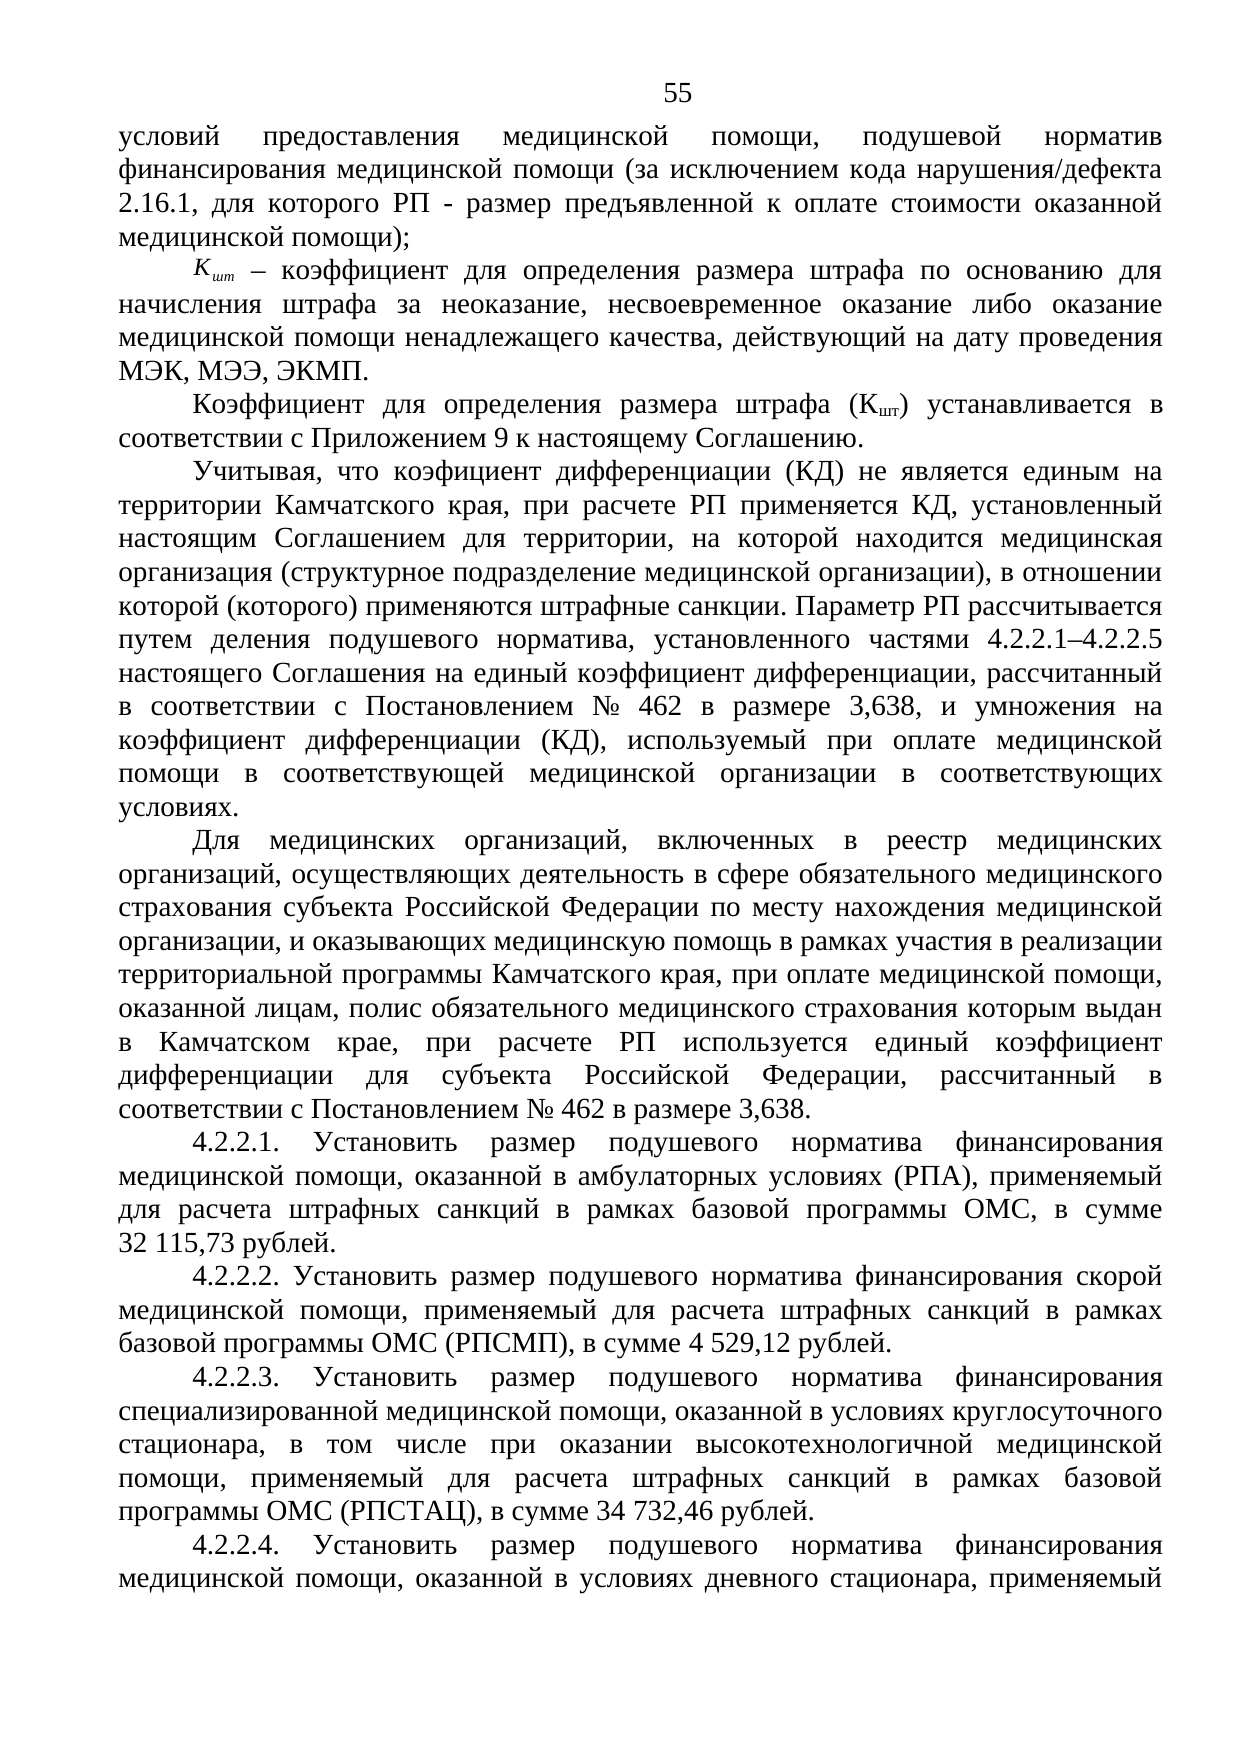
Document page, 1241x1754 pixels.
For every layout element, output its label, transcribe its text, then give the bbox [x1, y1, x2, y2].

text 4.2.2.3. Установить размер подушевого норматива финансирования специализированной медицинской помощи, оказанной в условиях круглосуточного стационара, в том числе при оказании высокотехнологичной медицинской помощи, применяемый для расчета штрафных санкций в рамках базовой программы ОМС (РПСТАЦ), в сумме 34 732,46 рублей. [118, 1359, 1163, 1527]
text – коэффициент для определения размера штрафа по основанию для начисления штрафа за неоказание, несвоевременное оказание либо оказание медицинской помощи ненадлежащего качества, действующий на дату проведения МЭК, МЭЭ, ЭКМП. [118, 252, 1163, 386]
text 4.2.2.2. Установить размер подушевого норматива финансирования скорой медицинской помощи, применяемый для расчета штрафных санкций в рамках базовой программы ОМС (РПСМП), в сумме 4 529,12 рублей. [118, 1258, 1163, 1359]
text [118, 1527, 1163, 1594]
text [118, 118, 1163, 252]
text Учитывая, что коэфициент дифференциации (КД) не является единым на территории Камчатского края, при расчете РП применяется КД, установленный настоящим Соглашением для территории, на которой находится медицинская организация (структурное подразделение медицинской организации), в отношении которой (которого) применяются штрафные санкции. Параметр РП рассчитывается путем деления подушевого норматива, установленного частями 4.2.2.1–4.2.2.5 настоящего Соглашения на единый коэффициент дифференциации, рассчитанный в соответствии с Постановлением № 462 в размере 3,638, и умножения на коэффициент дифференциации (КД), используемый при оплате медицинской помощи в соответствующей медицинской организации в соответствующих условиях. [118, 453, 1163, 822]
text 4.2.2.1. Установить размер подушевого норматива финансирования медицинской помощи, оказанной в амбулаторных условиях (РПА), применяемый для расчета штрафных санкций в рамках базовой программы ОМС, в сумме 32 115,73 рублей. [118, 1124, 1163, 1258]
text Для медицинских организаций, включенных в реестр медицинских организаций, осуществляющих деятельность в сфере обязательного медицинского страхования субъекта Российской Федерации по месту нахождения медицинской организации, и оказывающих медицинскую помощь в рамках участия в реализации территориальной программы Камчатского края, при оплате медицинской помощи, оказанной лицам, полис обязательного медицинского страхования которым выдан в Камчатском крае, при расчете РП используется единый коэффициент дифференциации для субъекта Российской Федерации, рассчитанный в соответствии с Постановлением № 462 в размере 3,638. [118, 822, 1163, 1124]
text Коэффициент для определения размера штрафа (Кшт) устанавливается в соответствии с Приложением 9 к настоящему Соглашению. [118, 386, 1163, 453]
